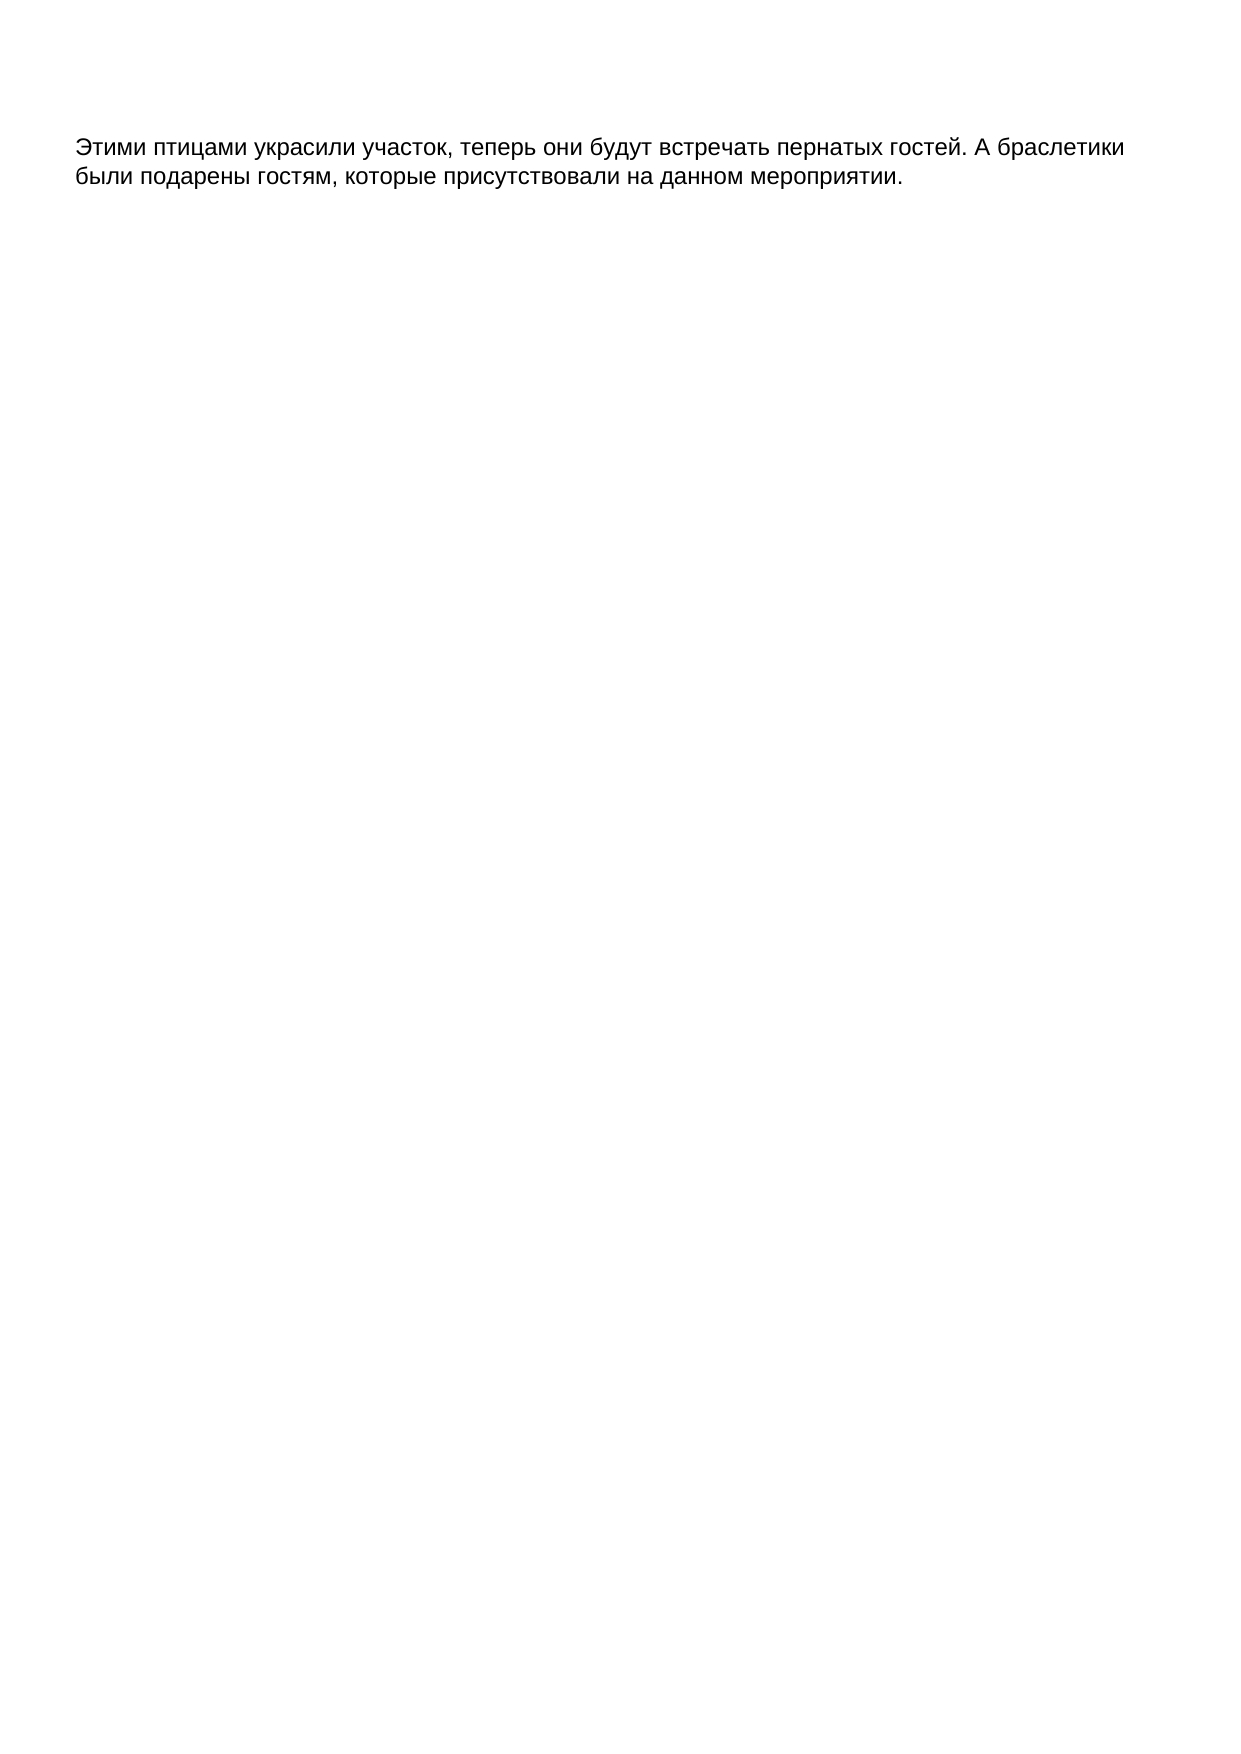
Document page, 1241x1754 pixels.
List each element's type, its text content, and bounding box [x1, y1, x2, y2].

text Этими птицами украсили участок, теперь они будут встречать пернатых гостей. А браслетики были подарены гостям, которые присутствовали на данном мероприятии. [75, 103, 1165, 190]
